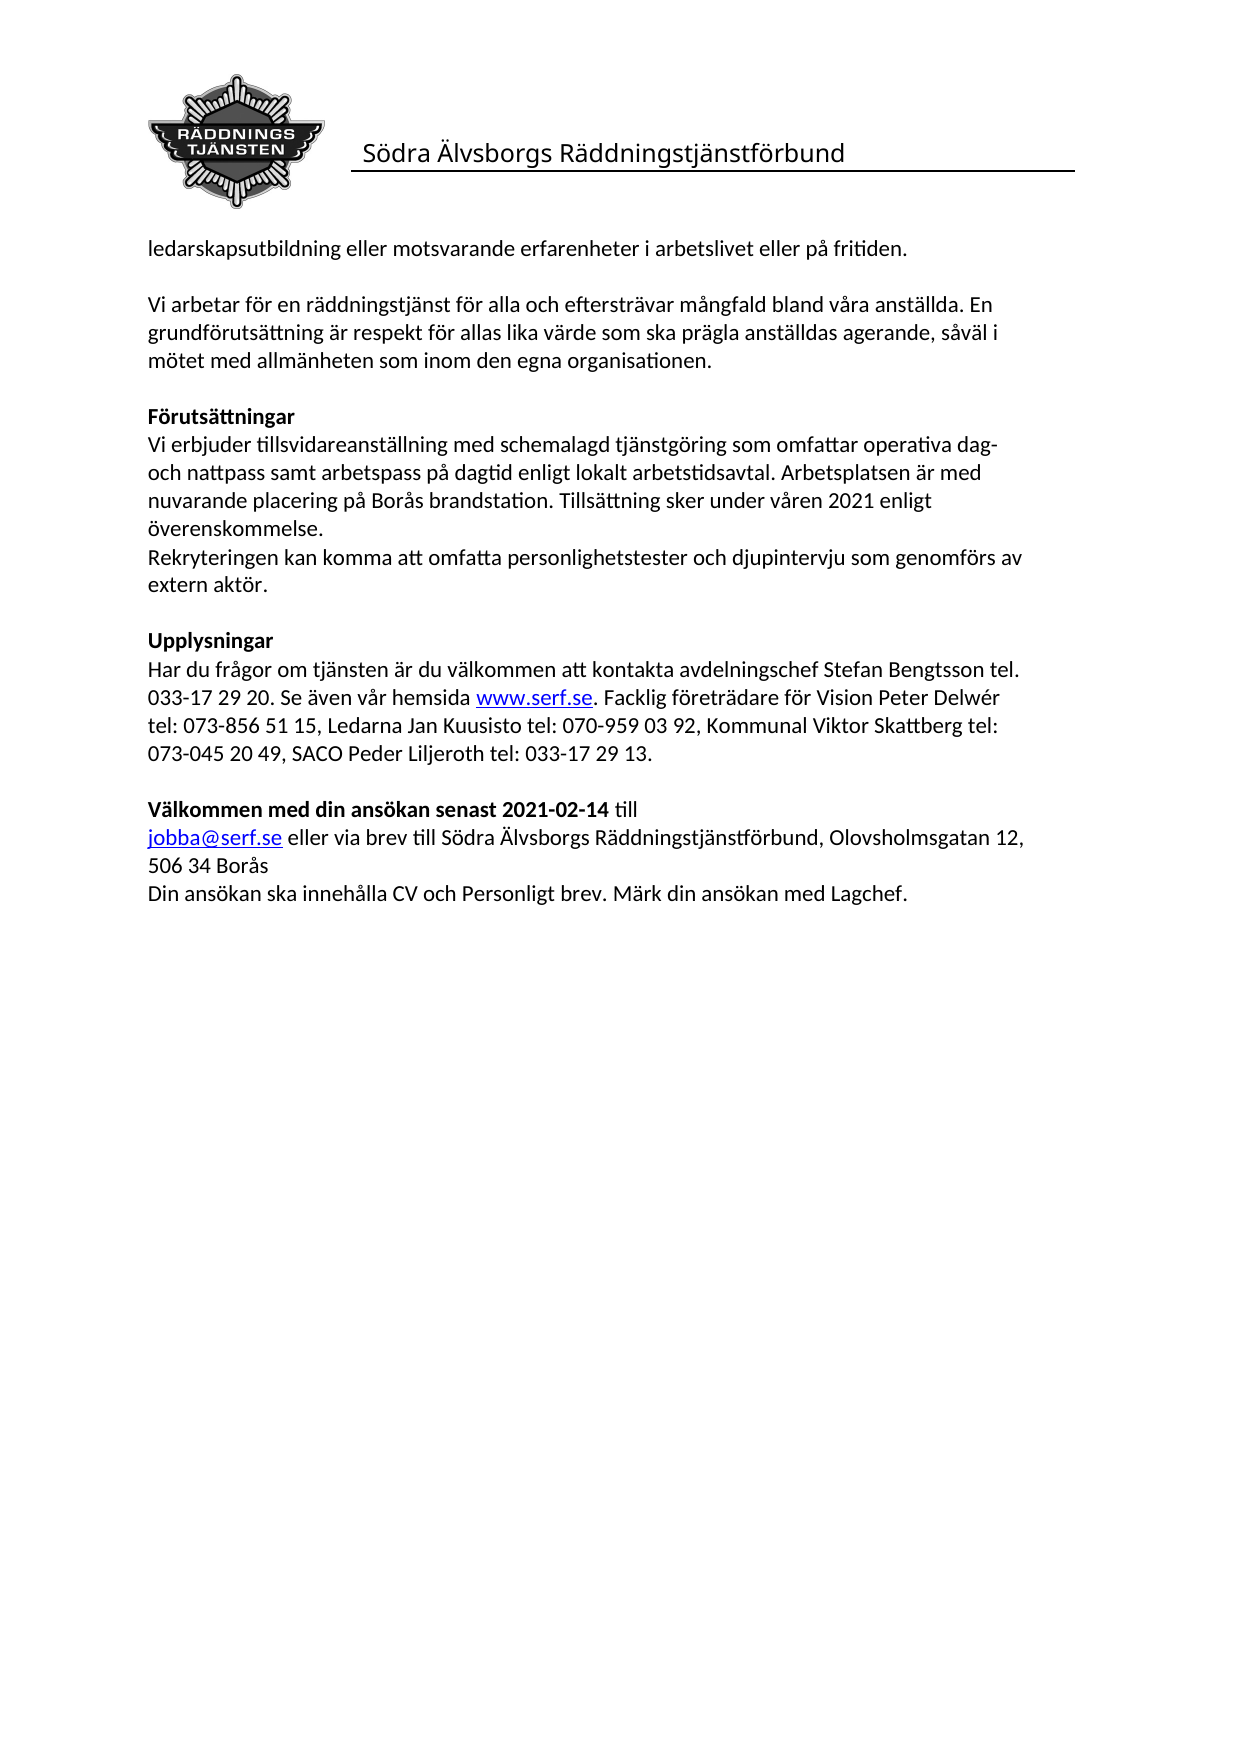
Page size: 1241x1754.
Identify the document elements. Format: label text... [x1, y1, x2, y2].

text Förutsättningar [148, 402, 1034, 431]
text Vi arbetar för en räddningstjänst för alla och eftersträvar mångfald bland våra anställda. En grundförutsättning är respekt för allas lika värde som ska prägla anställdas agerande, såväl i mötet med allmänheten som inom den egna organisationen. [148, 290, 1034, 374]
text Vi erbjuder tillsvidareanställning med schemalagd tjänstgöring som omfattar operativa dag- och nattpass samt arbetspass på dagtid enligt lokalt arbetstidsavtal. Arbetsplatsen är med nuvarande placering på Borås brandstation. Tillsättning sker under våren 2021 enligt överenskommelse. [148, 431, 1034, 543]
picture [148, 74, 325, 209]
text Rekryteringen kan komma att omfatta personlighetstester och djupintervju som genomförs av extern aktör. Upplysningar [148, 543, 1034, 655]
text Välkommen med din ansökan senast 2021-02-14 till jobba@serf.se eller via brev till Södra Älvsborgs Räddningstjänstförbund, Olovsholmsgatan 12, 506 34 Borås Din ansökan ska innehålla CV och Personligt brev. Märk din ansökan med Lagchef. [148, 795, 1034, 907]
text Har du frågor om tjänsten är du välkommen att kontakta avdelningschef Stefan Bengtsson tel. 033-17 29 20. Se även vår hemsida www.serf.se. Facklig företrädare för Vision Peter Delwér tel: 073-856 51 15, Ledarna Jan Kuusisto tel: 070-959 03 92, Kommunal Viktor Skattberg tel: 073-045 20 49, SACO Peder Liljeroth tel: 033-17 29 13. [148, 655, 1034, 767]
